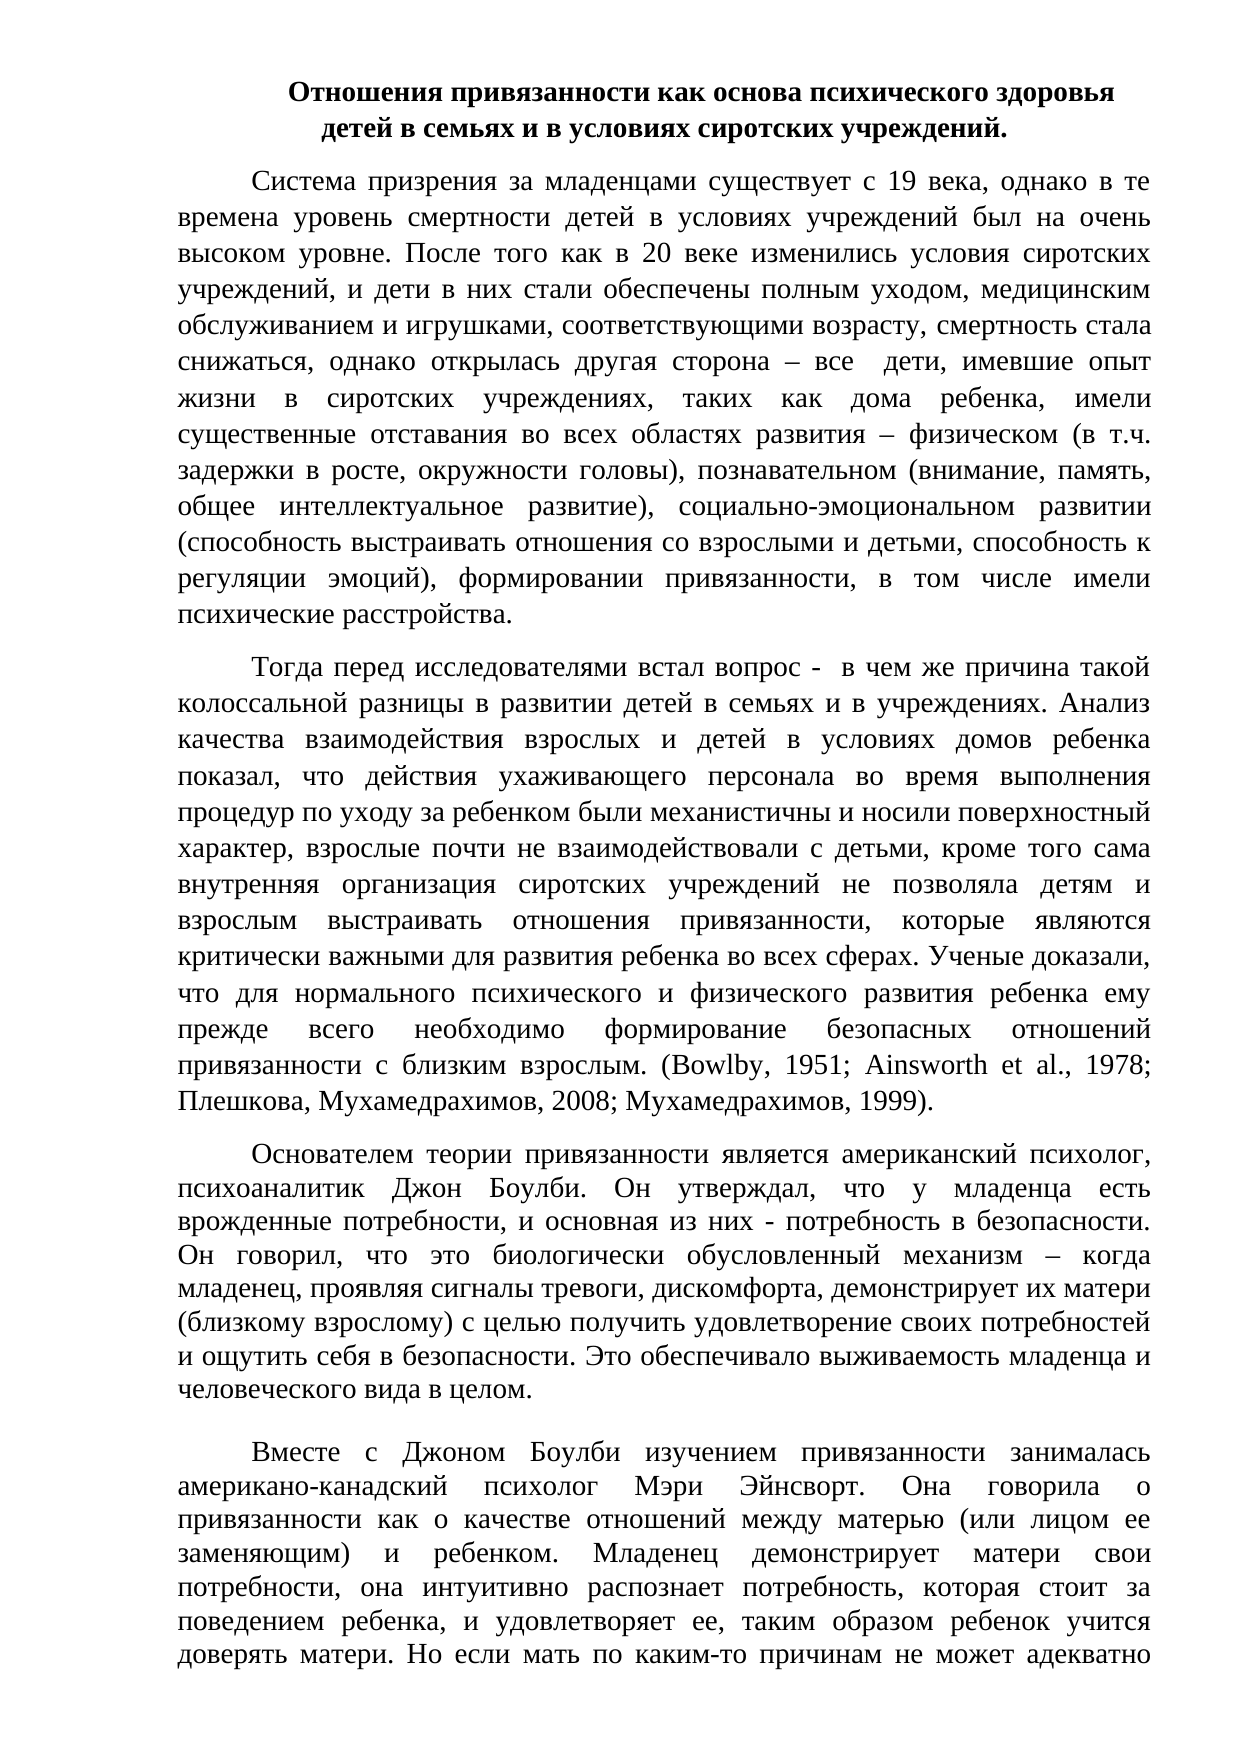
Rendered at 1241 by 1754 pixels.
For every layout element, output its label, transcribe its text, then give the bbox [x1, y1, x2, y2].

text Тогда перед исследователями встал вопрос - в чем же причина такой колоссальной разницы в развитии детей в семьях и в учреждениях. Анализ качества взаимодействия взрослых и детей в условиях домов ребенка показал, что действия ухаживающего персонала во время выполнения процедур по уходу за ребенком были механистичны и носили поверхностный характер, взрослые почти не взаимодействовали с детьми, кроме того сама внутренняя организация сиротских учреждений не позволяла детям и взрослым выстраивать отношения привязанности, которые являются критически важными для развития ребенка во всех сферах. Ученые доказали, что для нормального психического и физического развития ребенка ему прежде всего необходимо формирование безопасных отношений привязанности с близким взрослым. (Bowlby, 1951; Ainsworth et al., 1978; Плешкова, Мухамедрахимов, 2008; Мухамедрахимов, 1999). [177, 649, 1152, 1117]
text Система призрения за младенцами существует с 19 века, однако в те времена уровень смертности детей в условиях учреждений был на очень высоком уровне. После того как в 20 веке изменились условия сиротских учреждений, и дети в них стали обеспечены полным уходом, медицинским обслуживанием и игрушками, соответствующими возрасту, смертность стала снижаться, однако открылась другая сторона – все дети, имевшие опыт жизни в сиротских учреждениях, таких как дома ребенка, имели существенные отставания во всех областях развития – физическом (в т.ч. задержки в росте, окружности головы), познавательном (внимание, память, общее интеллектуальное развитие), социально-эмоциональном развитии (способность выстраивать отношения со взрослыми и детьми, способность к регуляции эмоций), формировании привязанности, в том числе имели психические расстройства. [177, 163, 1152, 630]
text Основателем теории привязанности является американский психолог, психоаналитик Джон Боулби. Он утверждал, что у младенца есть врожденные потребности, и основная из них - потребность в безопасности. Он говорил, что это биологически обусловленный механизм – когда младенец, проявляя сигналы тревоги, дискомфорта, демонстрирует их матери (близкому взрослому) с целью получить удовлетворение своих потребностей и ощутить себя в безопасности. Это обеспечивало выживаемость младенца и человеческого вида в целом. [177, 1136, 1152, 1405]
text Отношения привязанности как основа психического здоровья детей в семьях и в условиях сиротских учреждений. [177, 74, 1152, 143]
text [177, 1434, 1152, 1670]
